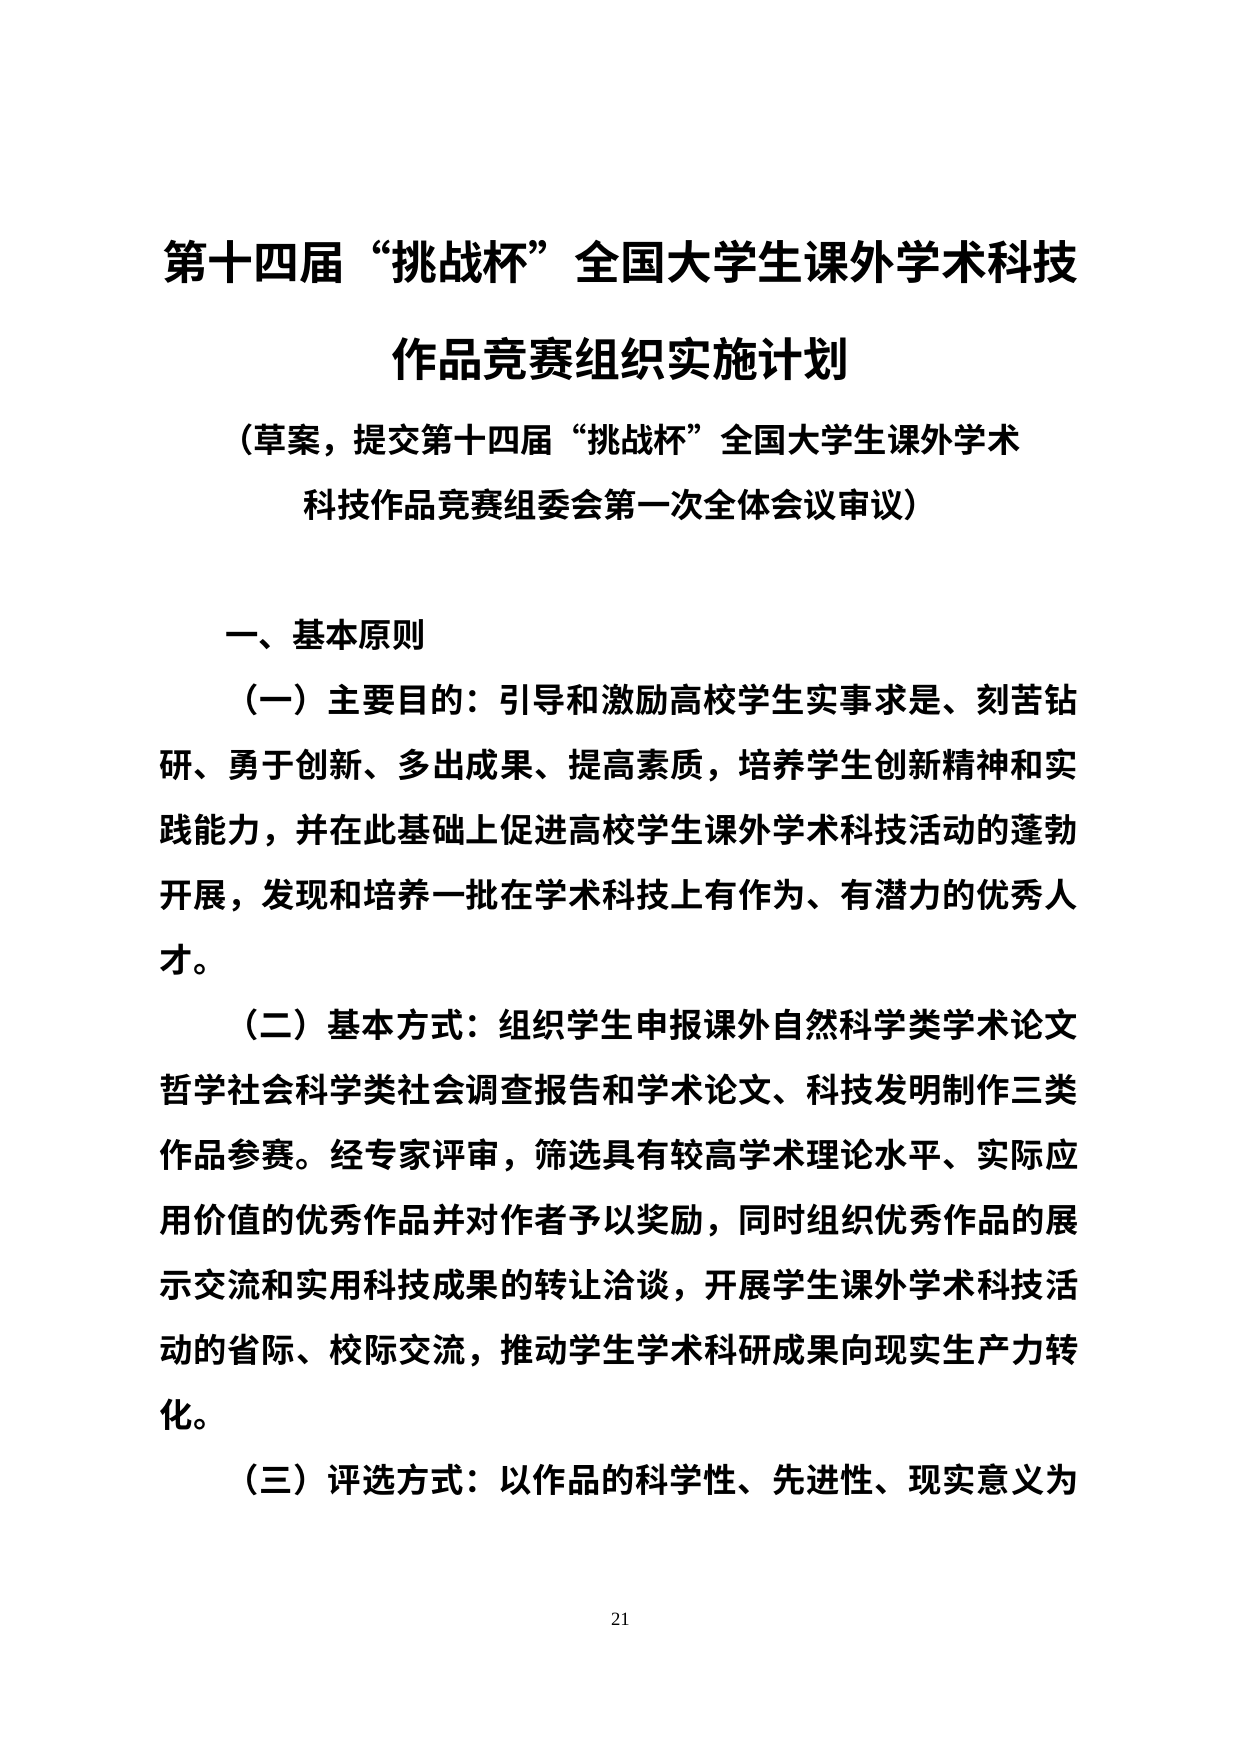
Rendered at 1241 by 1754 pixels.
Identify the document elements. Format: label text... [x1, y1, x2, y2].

text 一、基本原则 [159, 601, 1081, 666]
subtitle 第十四届“挑战杯”全国大学生课外学术科技 作品竞赛组织实施计划 [159, 211, 1081, 406]
text （草案，提交第十四届“挑战杯”全国大学生课外学术 [159, 406, 1081, 471]
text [159, 1446, 1081, 1511]
text 科技作品竞赛组委会第一次全体会议审议） [159, 471, 1081, 536]
text （二）基本方式：组织学生申报课外自然科学类学术论文、哲学社会科学类社会调查报告和学术论文、科技发明制作三类作品参赛。经专家评审，筛选具有较高学术理论水平、实际应用价值的优秀作品并对作者予以奖励，同时组织优秀作品的展示交流和实用科技成果的转让洽谈，开展学生课外学术科技活动的省际、校际交流，推动学生学术科研成果向现实生产力转化。 [159, 991, 1081, 1446]
text （一）主要目的：引导和激励高校学生实事求是、刻苦钻研、勇于创新、多出成果、提高素质，培养学生创新精神和实践能力，并在此基础上促进高校学生课外学术科技活动的蓬勃开展，发现和培养一批在学术科技上有作为、有潜力的优秀人才。 [159, 666, 1081, 991]
